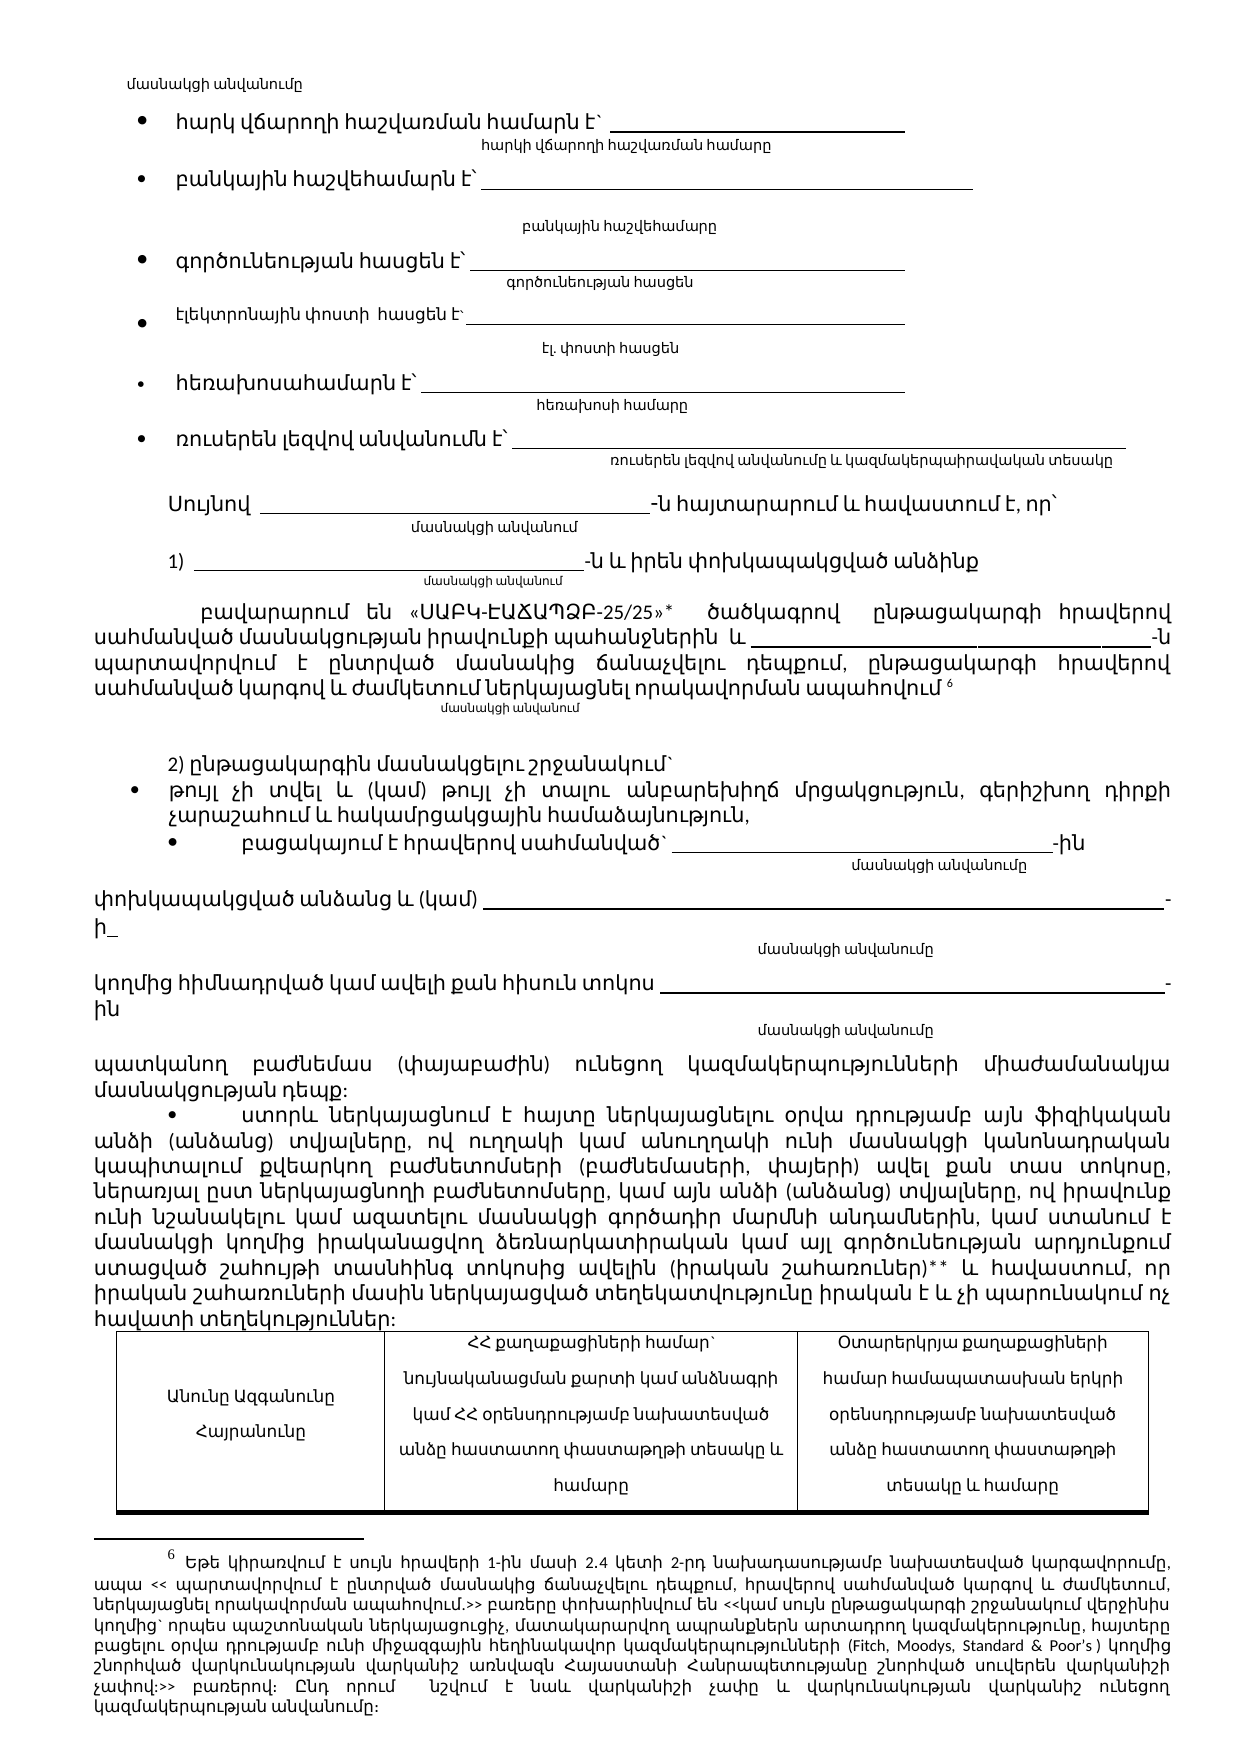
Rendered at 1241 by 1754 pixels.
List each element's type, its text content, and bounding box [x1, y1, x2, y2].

text Սույնով -ն հայտարարում և հավաստում է, որ՝ [94, 487, 1171, 518]
list գործունեության հասցեն է՝ [138, 248, 1171, 273]
text գործունեության հասցեն [94, 273, 1171, 304]
list թույլ չի տվել և (կամ) թույլ չի տալու անբարեխիղճ մրցակցություն, գերիշխող դիրքի չարաշահում և հակամրցակցային համաձայնություն, [131, 777, 1171, 828]
text բանկային հաշվեհամարը [94, 217, 1171, 248]
text փոխկապակցված անձանց և (կամ) -ի [94, 886, 1171, 940]
text հարկի վճարողի հաշվառման համարը [94, 136, 1171, 167]
text կողմից հիմնադրված կամ ավելի քան հիսուն տոկոս -ին [94, 970, 1171, 1021]
text ռուսերեն լեզվով անվանումը և կազմակերպաիրավական տեսակը [536, 452, 1171, 482]
list հարկ վճարողի հաշվառման համարն է` [138, 106, 1171, 136]
text մասնակցի անվանում [94, 701, 1171, 726]
text մասնակցի անվանումը [94, 75, 1171, 106]
text էլ. փոստի հասցեն [94, 340, 1171, 370]
table_header Անունը Ազգանունը Հայրանունը [117, 1332, 384, 1510]
list ռուսերեն լեզվով անվանումն է՝ [138, 426, 1171, 452]
text 2) ընթացակարգին մասնակցելու շրջանակում` [94, 752, 1171, 777]
text մասնակցի անվանումը [94, 1021, 1171, 1052]
text հեռախոսի համարը [462, 396, 1171, 426]
text մասնակցի անվանում [94, 518, 1171, 548]
text 1) -ն և իրեն փոխկապակցված անձինք [94, 548, 1171, 574]
list էլեկտրոնային փոստի հասցեն է՝ [138, 304, 1171, 340]
table_header Օտարերկրյա քաղաքացիների համար համապատասխան երկրի օրենսդրությամբ նախատեսված անձը հաստատող փաստաթղթի տեսակը և համարը [798, 1332, 1148, 1510]
list ստորև ներկայացնում է հայտը ներկայացնելու օրվա դրությամբ այն ֆիզիկական անձի (անձանց) տվյալները, ով ուղղակի կամ անուղղակի ունի մասնակցի կանոնադրական կապիտալում քվեարկող բաժնետոմսերի (բաժնեմասերի, փայերի) ավել քան տաս տոկոսը, ներառյալ ըստ ներկայացնողի բաժնետոմսերը, կամ այն անձի (անձանց) տվյալները, ով իրավունք ունի նշանակելու կամ ազատելու մասնակցի գործադիր մարմնի անդամներին, կամ ստանում է մասնակցի կողմից իրականացվող ձեռնարկատիրական կամ այլ գործունեության արդյունքում ստացված շահույթի տասնհինգ տոկոսից ավելին (իրական շահառուներ)** և հավաստում, որ իրական շահառուների մասին ներկայացված տեղեկատվությունը իրական է և չի պարունակում ոչ հավատի տեղեկություններ: [94, 1102, 1171, 1331]
text մասնակցի անվանումը [94, 940, 1171, 970]
list հեռախոսահամարն է՝ [138, 370, 1171, 396]
text բավարարում են «ՍԱԲԿ-ԷԱՃԱՊՁԲ-25/25»* ծածկագրով ընթացակարգի հրավերով սահմանված մասնակցության իրավունքի պահանջներին և -ն պարտավորվում է ընտրված մասնակից ճանաչվելու դեպքում, ընթացակարգի հրավերով սահմանված կարգով և ժամկետում ներկայացնել որակավորման ապահովում [94, 599, 1171, 701]
list բանկային հաշվեհամարն է՝ [138, 167, 1171, 217]
text մասնակցի անվանում [94, 574, 1171, 599]
text պատկանող բաժնեմաս (փայաբաժին) ունեցող կազմակերպությունների միաժամանակյա մասնակցության դեպք: [94, 1052, 1171, 1102]
list բացակայում է հրավերով սահմանված` -ին [94, 828, 1171, 856]
table_header ՀՀ քաղաքացիների համար` նույնականացման քարտի կամ անձնագրի կամ ՀՀ օրենսդրությամբ նախատեսված անձը հաստատող փաստաթղթի տեսակը և համարը [385, 1332, 797, 1510]
text մասնակցի անվանումը [94, 856, 1171, 886]
